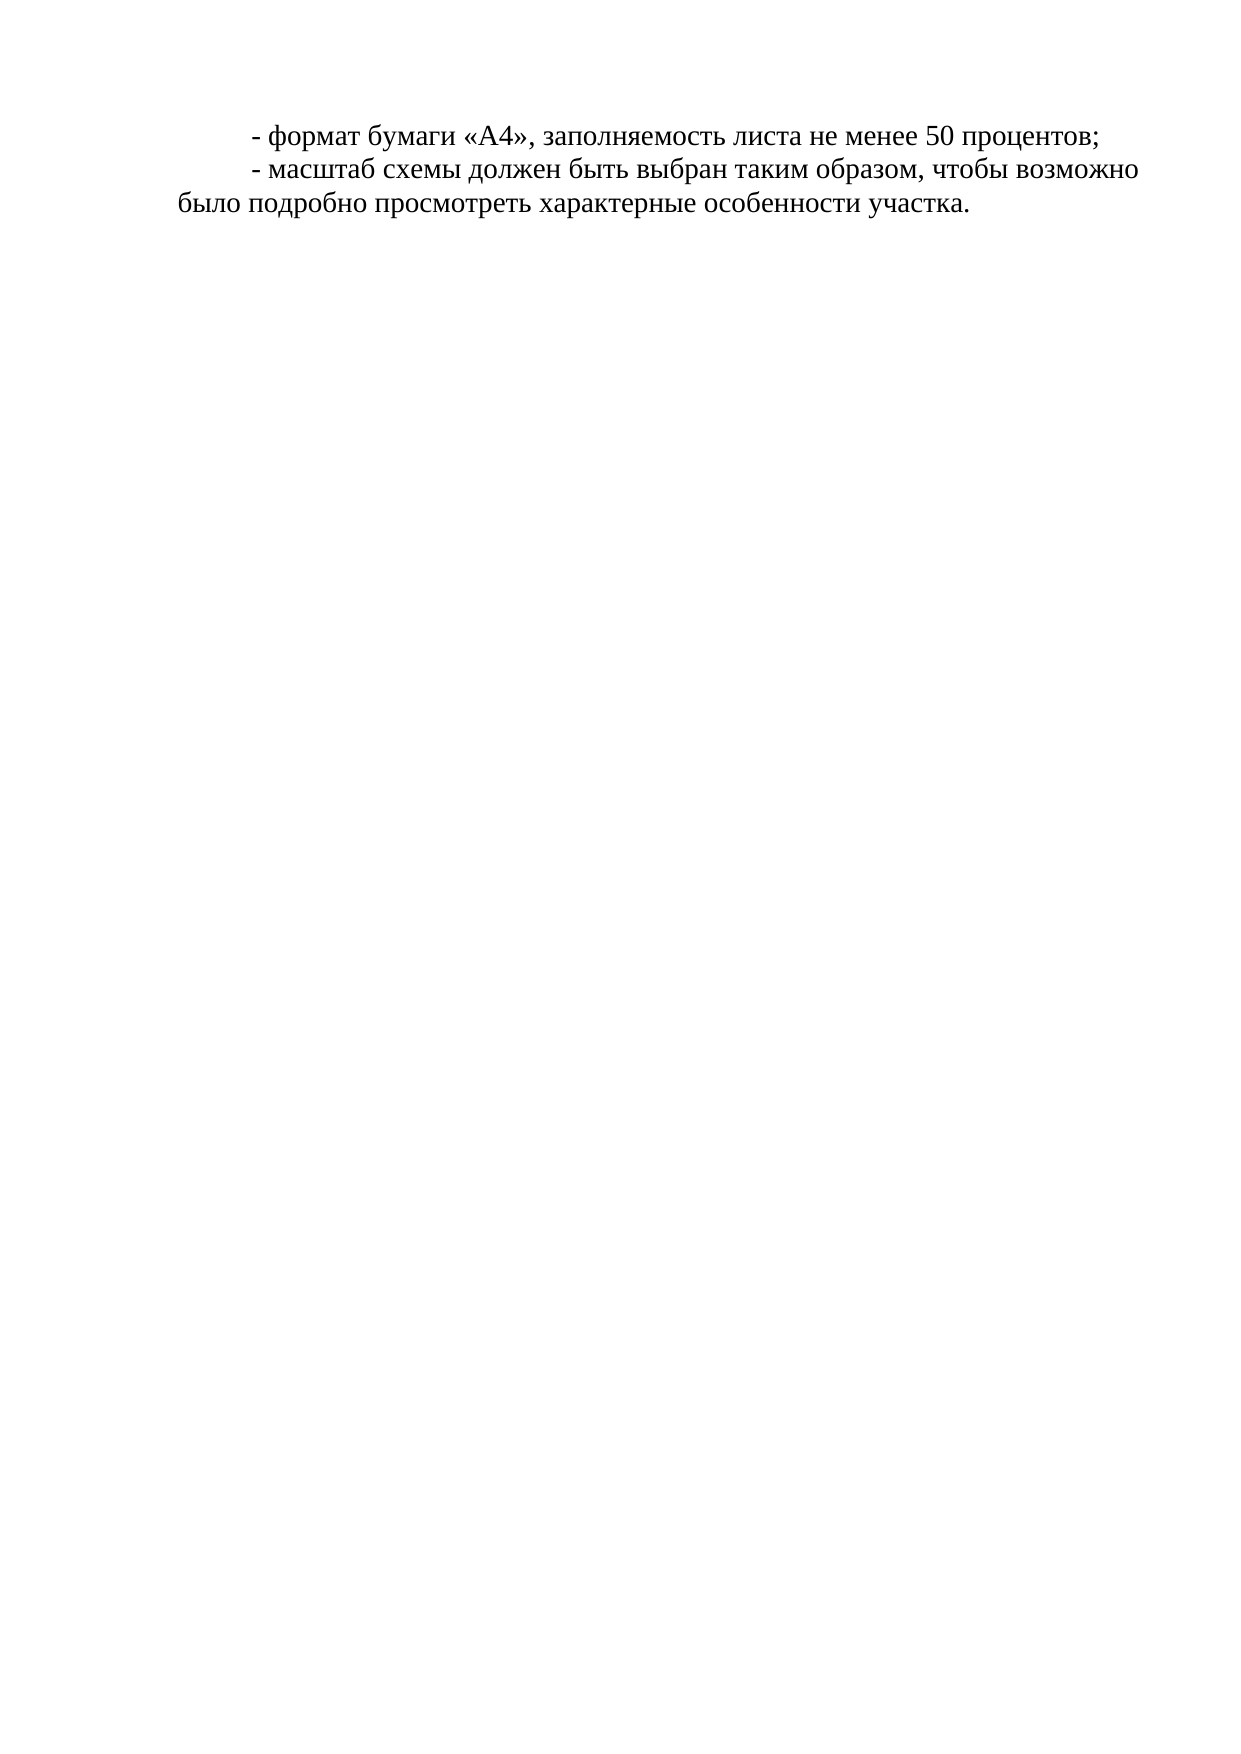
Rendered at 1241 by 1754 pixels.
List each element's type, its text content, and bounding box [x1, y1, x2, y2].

text - масштаб схемы должен быть выбран таким образом, чтобы возможно было подробно просмотреть характерные особенности участка. [177, 152, 1152, 219]
text - формат бумаги «А4», заполняемость листа не менее 50 процентов; [177, 118, 1152, 152]
